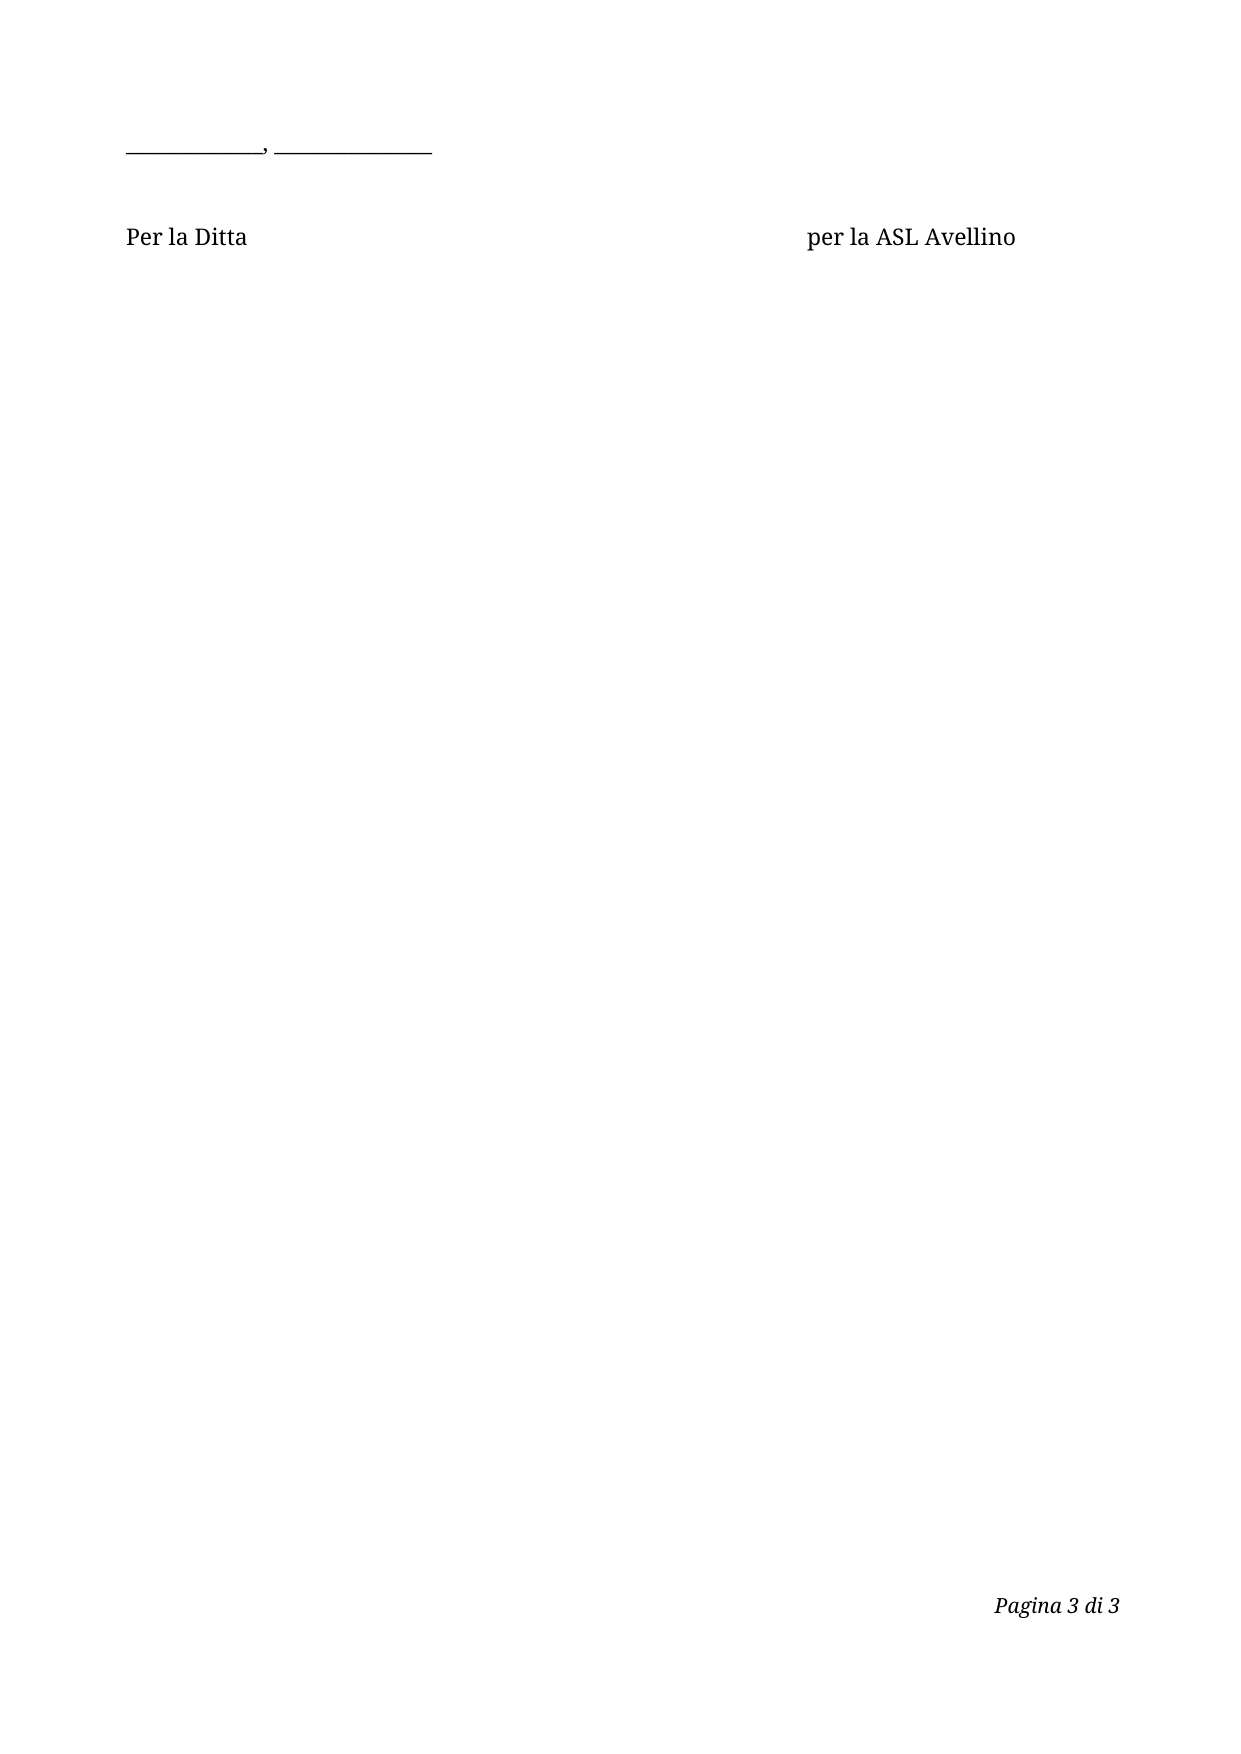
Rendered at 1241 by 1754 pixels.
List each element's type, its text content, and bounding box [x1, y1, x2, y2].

text _____________, _______________ [126, 127, 1083, 158]
text Per la Ditta per la ASL Avellino [126, 221, 1083, 252]
